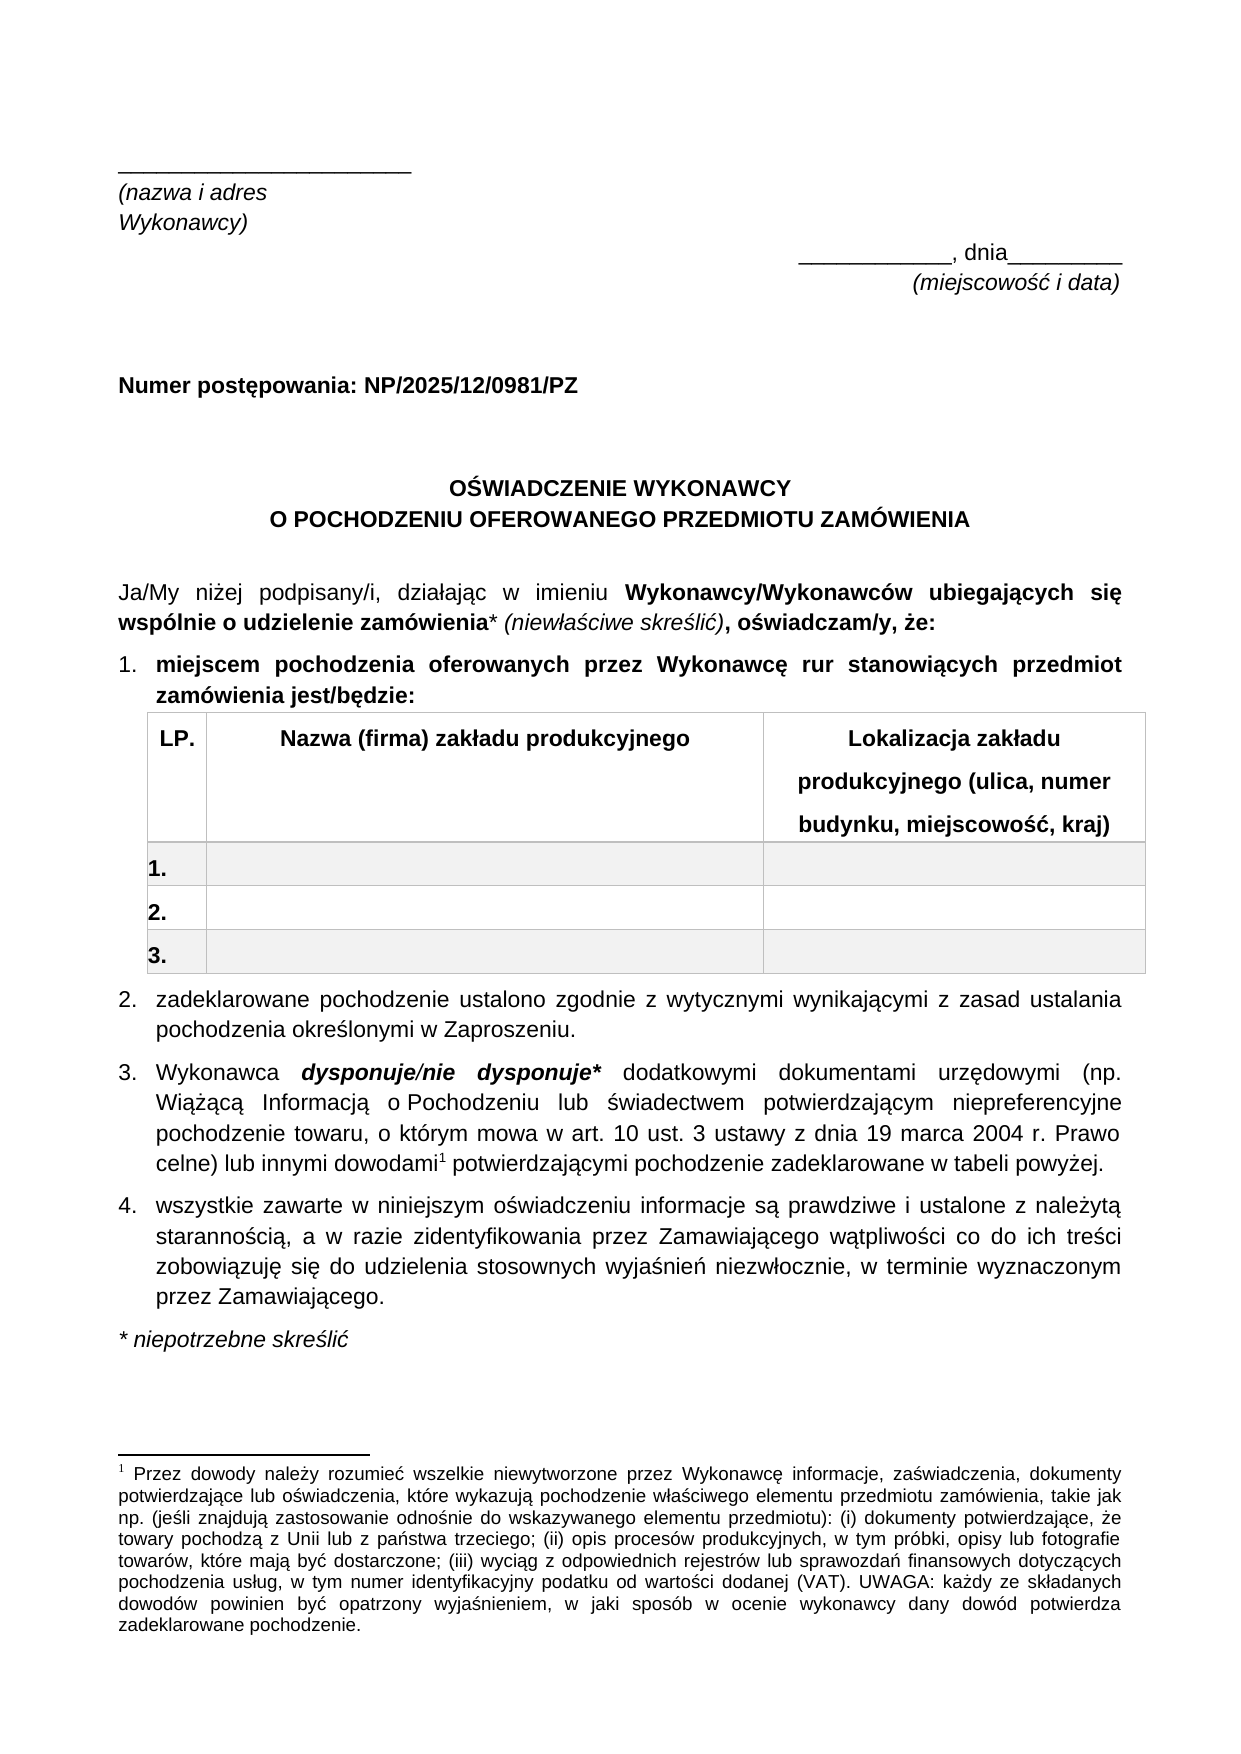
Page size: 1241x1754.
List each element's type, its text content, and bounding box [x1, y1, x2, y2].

table_cell [207, 843, 763, 885]
text (nazwa i adres Wykonawcy) [118, 178, 399, 235]
text * niepotrzebne skreślić [118, 1326, 1122, 1352]
list miejscem pochodzenia oferowanych przez Wykonawcę rur stanowiących przedmiot zamówienia jest/będzie: [118, 651, 1122, 708]
list zadeklarowane pochodzenie ustalono zgodnie z wytycznymi wynikającymi z zasad ustalania pochodzenia określonymi w Zaproszeniu. [118, 986, 1122, 1043]
list wszystkie zawarte w niniejszym oświadczeniu informacje są prawdziwe i ustalone z należytą starannością, a w razie zidentyfikowania przez Zamawiającego wątpliwości co do ich treści zobowiązuję się do udzielenia stosownych wyjaśnień niezwłocznie, w terminie wyznaczonym przez Zamawiającego. [118, 1192, 1122, 1309]
table_cell [207, 886, 763, 929]
table_cell [148, 886, 206, 929]
text _______________________ [118, 148, 1122, 175]
table_cell [764, 886, 1145, 929]
table_header Lokalizacja zakładu produkcyjnego (ulica, numer budynku, miejscowość, kraj) [764, 713, 1145, 841]
table_header LP. [148, 713, 206, 841]
text ____________, dnia_________ [156, 239, 1122, 265]
text OŚWIADCZENIE WYKONAWCY [118, 475, 1122, 502]
text Numer postępowania: NP/2025/12/0981/PZ [118, 372, 1122, 399]
table_cell [764, 843, 1145, 885]
table_cell [207, 930, 763, 973]
text Ja/My niżej podpisany/i, działając w imieniu Wykonawcy/Wykonawców ubiegających się wspólnie o udzielenie zamówienia* (niewłaściwe skreślić), oświadczam/y, że: [118, 578, 1122, 635]
list Wykonawca dysponuje/nie dysponuje* dodatkowymi dokumentami urzędowymi (np. Wiążącą Informacją o Pochodzeniu lub świadectwem potwierdzającym niepreferencyjne pochodzenie towaru, o którym mowa w art. 10 ust. 3 ustawy z dnia 19 marca 2004 r. Prawo celne) lub innymi dowodami potwierdzającymi pochodzenie zadeklarowane w tabeli powyżej. [118, 1059, 1122, 1176]
table_cell [764, 930, 1145, 973]
text (miejscowość i data) [768, 269, 1122, 296]
table_cell [148, 843, 206, 885]
table_header Nazwa (firma) zakładu produkcyjnego [207, 713, 763, 841]
text O POCHODZENIU OFEROWANEGO PRZEDMIOTU ZAMÓWIENIA [118, 506, 1122, 532]
table_cell [148, 930, 206, 973]
